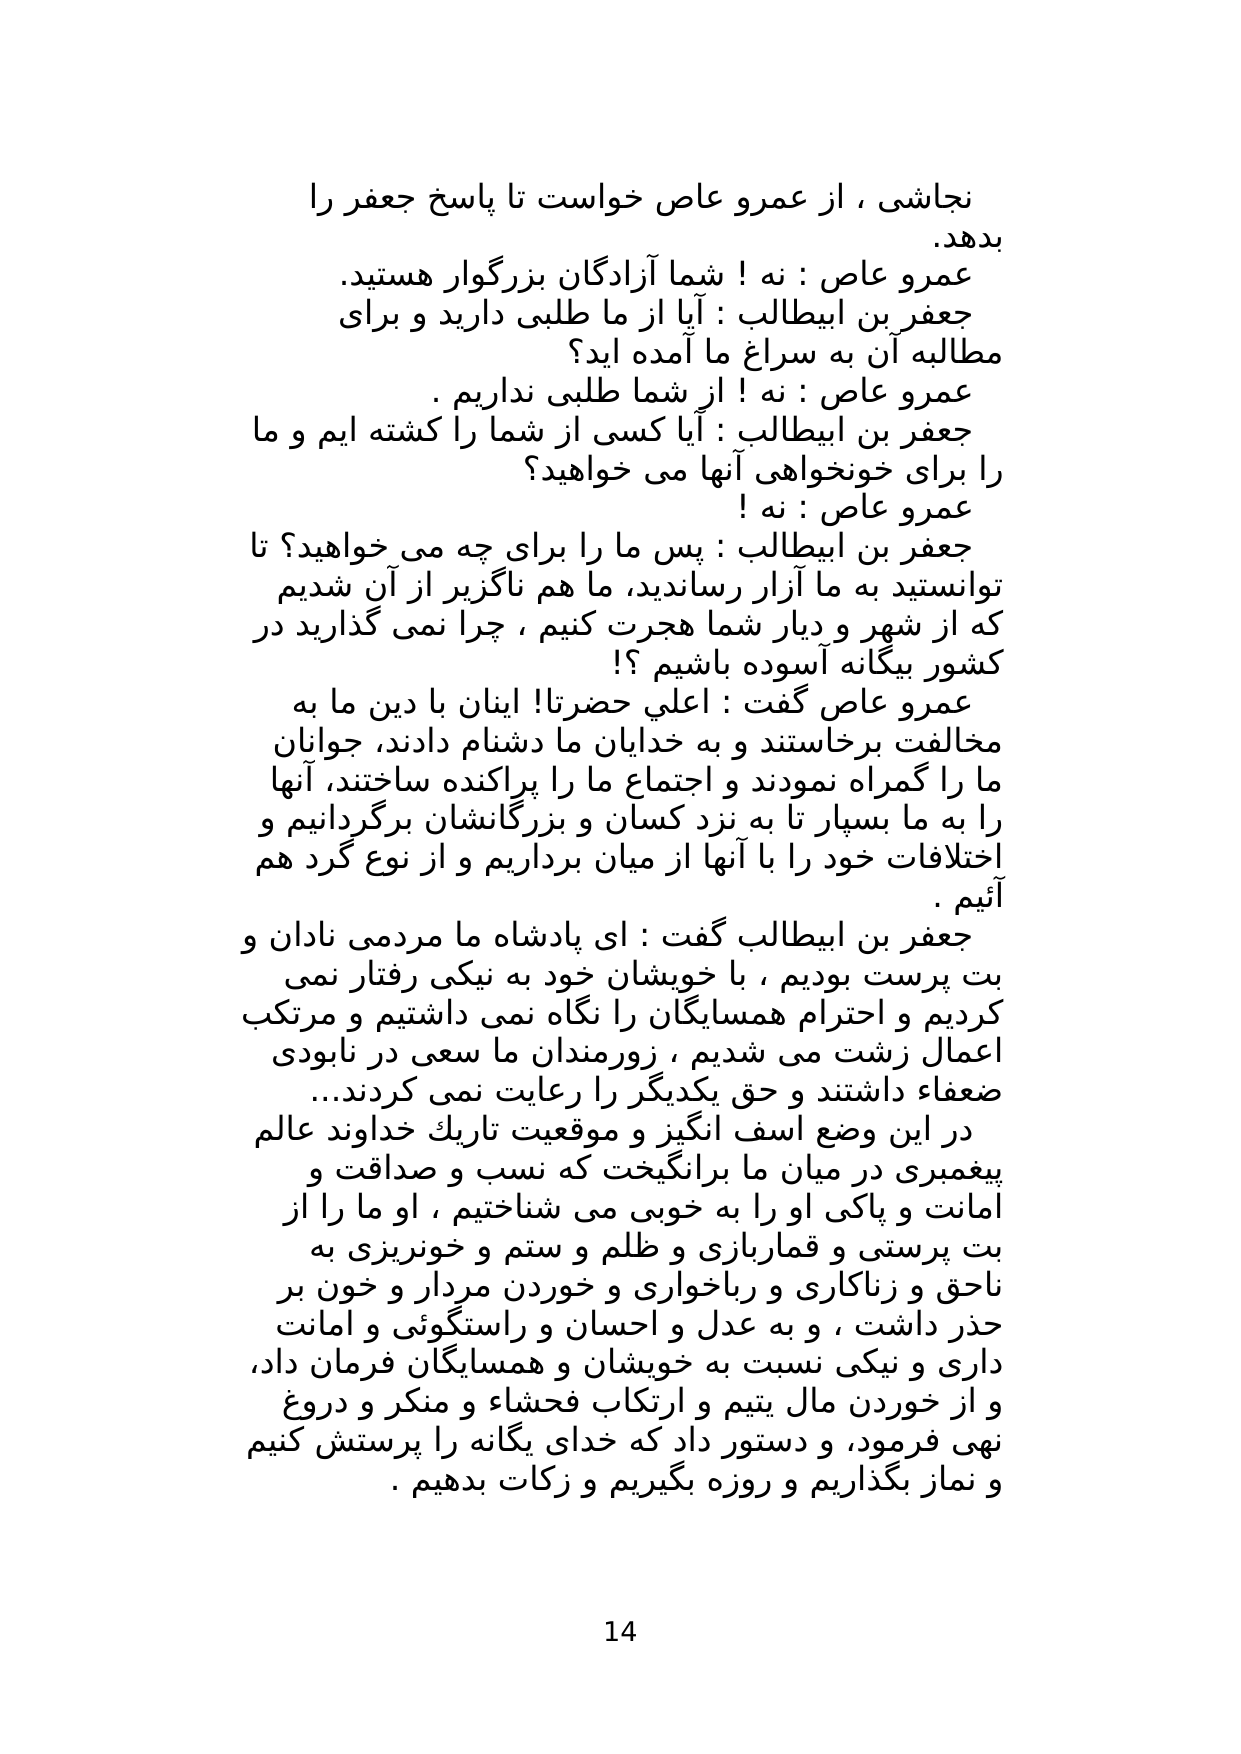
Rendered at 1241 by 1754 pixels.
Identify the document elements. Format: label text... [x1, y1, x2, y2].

text جعفر بن ابيطالب : آيا كسى از شما را كشته ايم و ما را براى خونخواهى آنها مى خواهيد؟ [236, 410, 1004, 488]
text نجاشى ، از عمرو عاص خواست تا پاسخ جعفر را بدهد. [236, 177, 1004, 255]
text عمرو عاص : نه ! از شما طلبى نداريم . [236, 371, 1004, 410]
text جعفر بن ابيطالب گفت : اى پادشاه ما مردمى نادان و بت پرست بوديم ، با خويشان خود به نيكى رفتار نمى كرديم و احترام همسايگان را نگاه نمى داشتيم و مرتكب اعمال زشت مى شديم ، زورمندان ما سعى در نابودى ضعفاء داشتند و حق يكديگر را رعايت نمى كردند... [236, 915, 1004, 1110]
text جعفر بن ابيطالب : آيا از ما طلبى داريد و براى مطالبه آن به سراغ ما آمده ايد؟ [236, 294, 1004, 371]
text جعفر بن ابيطالب : پس ما را براى چه مى خواهيد؟ تا توانستيد به ما آزار رسانديد، ما هم ناگزير از آن شديم كه از شهر و ديار شما هجرت كنيم ، چرا نمى گذاريد در كشور بيگانه آسوده باشيم ؟! [236, 527, 1004, 682]
text عمرو عاص : نه ! [236, 488, 1004, 527]
text عمرو عاص گفت : اعلي حضرتا! اينان با دين ما به مخالفت برخاستند و به خدايان ما دشنام دادند، جوانان ما را گمراه نمودند و اجتماع ما را پراكنده ساختند، آنها را به ما بسپار تا به نزد كسان و بزرگانشان برگردانيم و اختلافات خود را با آنها از ميان برداريم و از نوع گرد هم آئيم . [236, 682, 1004, 915]
text در اين وضع اسف انگيز و موقعيت تاريك خداوند عالم پيغمبرى در ميان ما برانگيخت كه نسب و صداقت و امانت و پاكى او را به خوبى مى شناختيم ، او ما را از بت پرستى و قماربازى و ظلم و ستم و خونريزى به ناحق و زناكارى و رباخوارى و خوردن مردار و خون بر حذر داشت ، و به عدل و احسان و راستگوئى و امانت دارى و نيكى نسبت به خويشان و همسايگان فرمان داد، و از خوردن مال يتيم و ارتكاب فحشاء و منكر و دروغ نهى فرمود، و دستور داد كه خداى يگانه را پرستش كنيم و نماز بگذاريم و روزه بگيريم و زكات بدهيم . [236, 1110, 1004, 1498]
text عمرو عاص : نه ! شما آزادگان بزرگوار هستيد. [236, 255, 1004, 294]
